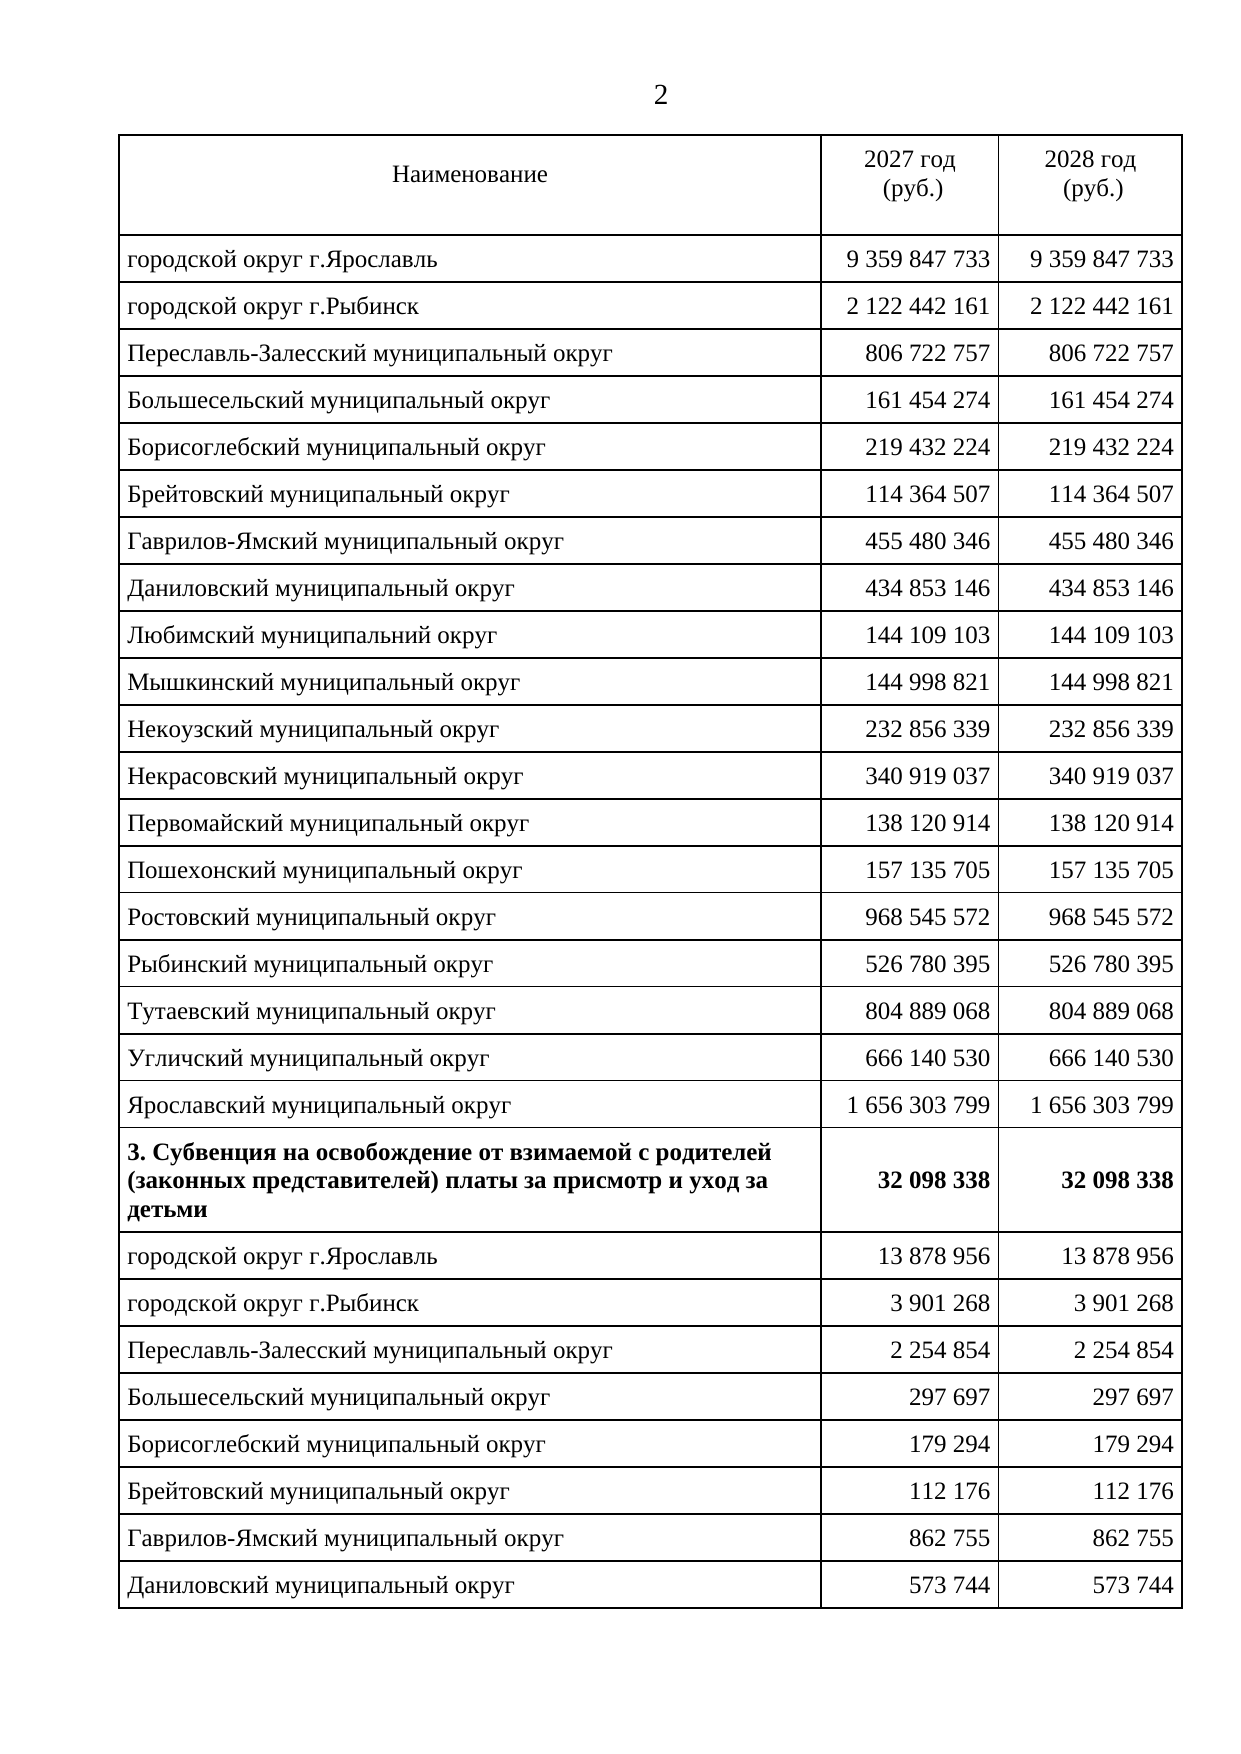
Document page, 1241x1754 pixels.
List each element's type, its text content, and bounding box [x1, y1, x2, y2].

table_cell 232 856 339 [822, 706, 998, 751]
table_cell Даниловский муниципальный округ [120, 565, 820, 610]
table_cell Угличский муниципальный округ [120, 1035, 820, 1080]
table_cell Некрасовский муниципальный округ [120, 753, 820, 798]
table_cell 1 656 303 799 [822, 1081, 998, 1127]
table_header 2027 год (руб.) [822, 136, 998, 234]
table_cell 340 919 037 [999, 753, 1181, 798]
table_cell Некоузский муниципальный округ [120, 706, 820, 751]
table_cell 114 364 507 [822, 471, 998, 516]
table_cell 804 889 068 [999, 987, 1181, 1033]
table_header Наименование [120, 136, 820, 234]
table_cell 161 454 274 [999, 377, 1181, 422]
table_cell 666 140 530 [999, 1035, 1181, 1080]
table_cell Переславль-Залесский муниципальный округ [120, 1327, 820, 1372]
table_cell городской округ г.Рыбинск [120, 1280, 820, 1325]
table_cell 13 878 956 [999, 1233, 1181, 1278]
table_cell 114 364 507 [999, 471, 1181, 516]
table_cell 862 755 [999, 1515, 1181, 1560]
table_cell 144 109 103 [999, 612, 1181, 657]
table_cell Рыбинский муниципальный округ [120, 941, 820, 986]
table_cell 138 120 914 [822, 800, 998, 845]
table_cell 968 545 572 [822, 893, 998, 939]
table_cell Переславль-Залесский муниципальный округ [120, 330, 820, 375]
table_cell Брейтовский муниципальный округ [120, 471, 820, 516]
table_cell 32 098 338 [999, 1128, 1181, 1231]
table_cell 232 856 339 [999, 706, 1181, 751]
table_cell городской округ г.Ярославль [120, 236, 820, 281]
table_cell 573 744 [822, 1562, 998, 1607]
table_cell 2 122 442 161 [999, 283, 1181, 328]
table_cell 112 176 [999, 1468, 1181, 1513]
table_cell 297 697 [999, 1374, 1181, 1419]
table_cell Пошехонский муниципальный округ [120, 847, 820, 892]
table_cell Первомайский муниципальный округ [120, 800, 820, 845]
table_cell 3 901 268 [822, 1280, 998, 1325]
table_cell 526 780 395 [822, 941, 998, 986]
table_header 2028 год (руб.) [999, 136, 1181, 234]
table_cell 1 656 303 799 [999, 1081, 1181, 1127]
table_cell 157 135 705 [822, 847, 998, 892]
table_cell 32 098 338 [822, 1128, 998, 1231]
table_cell Даниловский муниципальный округ [120, 1562, 820, 1607]
table_cell городской округ г.Ярославль [120, 1233, 820, 1278]
table_cell Борисоглебский муниципальный округ [120, 1421, 820, 1466]
table_cell 219 432 224 [822, 424, 998, 469]
table_cell Ростовский муниципальный округ [120, 893, 820, 939]
table_cell Ярославский муниципальный округ [120, 1081, 820, 1127]
table_cell 112 176 [822, 1468, 998, 1513]
table_cell Тутаевский муниципальный округ [120, 987, 820, 1033]
table_cell 138 120 914 [999, 800, 1181, 845]
table_cell 179 294 [822, 1421, 998, 1466]
table_cell Брейтовский муниципальный округ [120, 1468, 820, 1513]
table_cell Мышкинский муниципальный округ [120, 659, 820, 704]
table_cell 806 722 757 [822, 330, 998, 375]
table_cell 806 722 757 [999, 330, 1181, 375]
table_cell 144 109 103 [822, 612, 998, 657]
table_cell 9 359 847 733 [822, 236, 998, 281]
table_cell 9 359 847 733 [999, 236, 1181, 281]
table_cell 666 140 530 [822, 1035, 998, 1080]
table_cell 13 878 956 [822, 1233, 998, 1278]
table_cell 340 919 037 [822, 753, 998, 798]
table_cell 2 122 442 161 [822, 283, 998, 328]
table_cell 455 480 346 [822, 518, 998, 563]
table_cell 179 294 [999, 1421, 1181, 1466]
table_cell 219 432 224 [999, 424, 1181, 469]
table_cell 434 853 146 [999, 565, 1181, 610]
table_cell 144 998 821 [999, 659, 1181, 704]
table_cell Любимский муниципальний округ [120, 612, 820, 657]
table_cell Гаврилов-Ямский муниципальный округ [120, 1515, 820, 1560]
table_cell 3. Субвенция на освобождение от взимаемой с родителей (законных представителей) платы за присмотр и уход за детьми [120, 1128, 820, 1231]
table_cell 144 998 821 [822, 659, 998, 704]
table_cell 804 889 068 [822, 987, 998, 1033]
table_cell Борисоглебский муниципальный округ [120, 424, 820, 469]
table_cell Гаврилов-Ямский муниципальный округ [120, 518, 820, 563]
table_cell Большесельский муниципальный округ [120, 1374, 820, 1419]
table_cell 573 744 [999, 1562, 1181, 1607]
table_cell 968 545 572 [999, 893, 1181, 939]
table_cell 157 135 705 [999, 847, 1181, 892]
table_cell 3 901 268 [999, 1280, 1181, 1325]
table_cell 161 454 274 [822, 377, 998, 422]
table_cell 434 853 146 [822, 565, 998, 610]
table_cell 297 697 [822, 1374, 998, 1419]
table_cell 2 254 854 [822, 1327, 998, 1372]
table_cell 526 780 395 [999, 941, 1181, 986]
table_cell 455 480 346 [999, 518, 1181, 563]
table_cell 2 254 854 [999, 1327, 1181, 1372]
table_cell Большесельский муниципальный округ [120, 377, 820, 422]
table_cell городской округ г.Рыбинск [120, 283, 820, 328]
table_cell 862 755 [822, 1515, 998, 1560]
